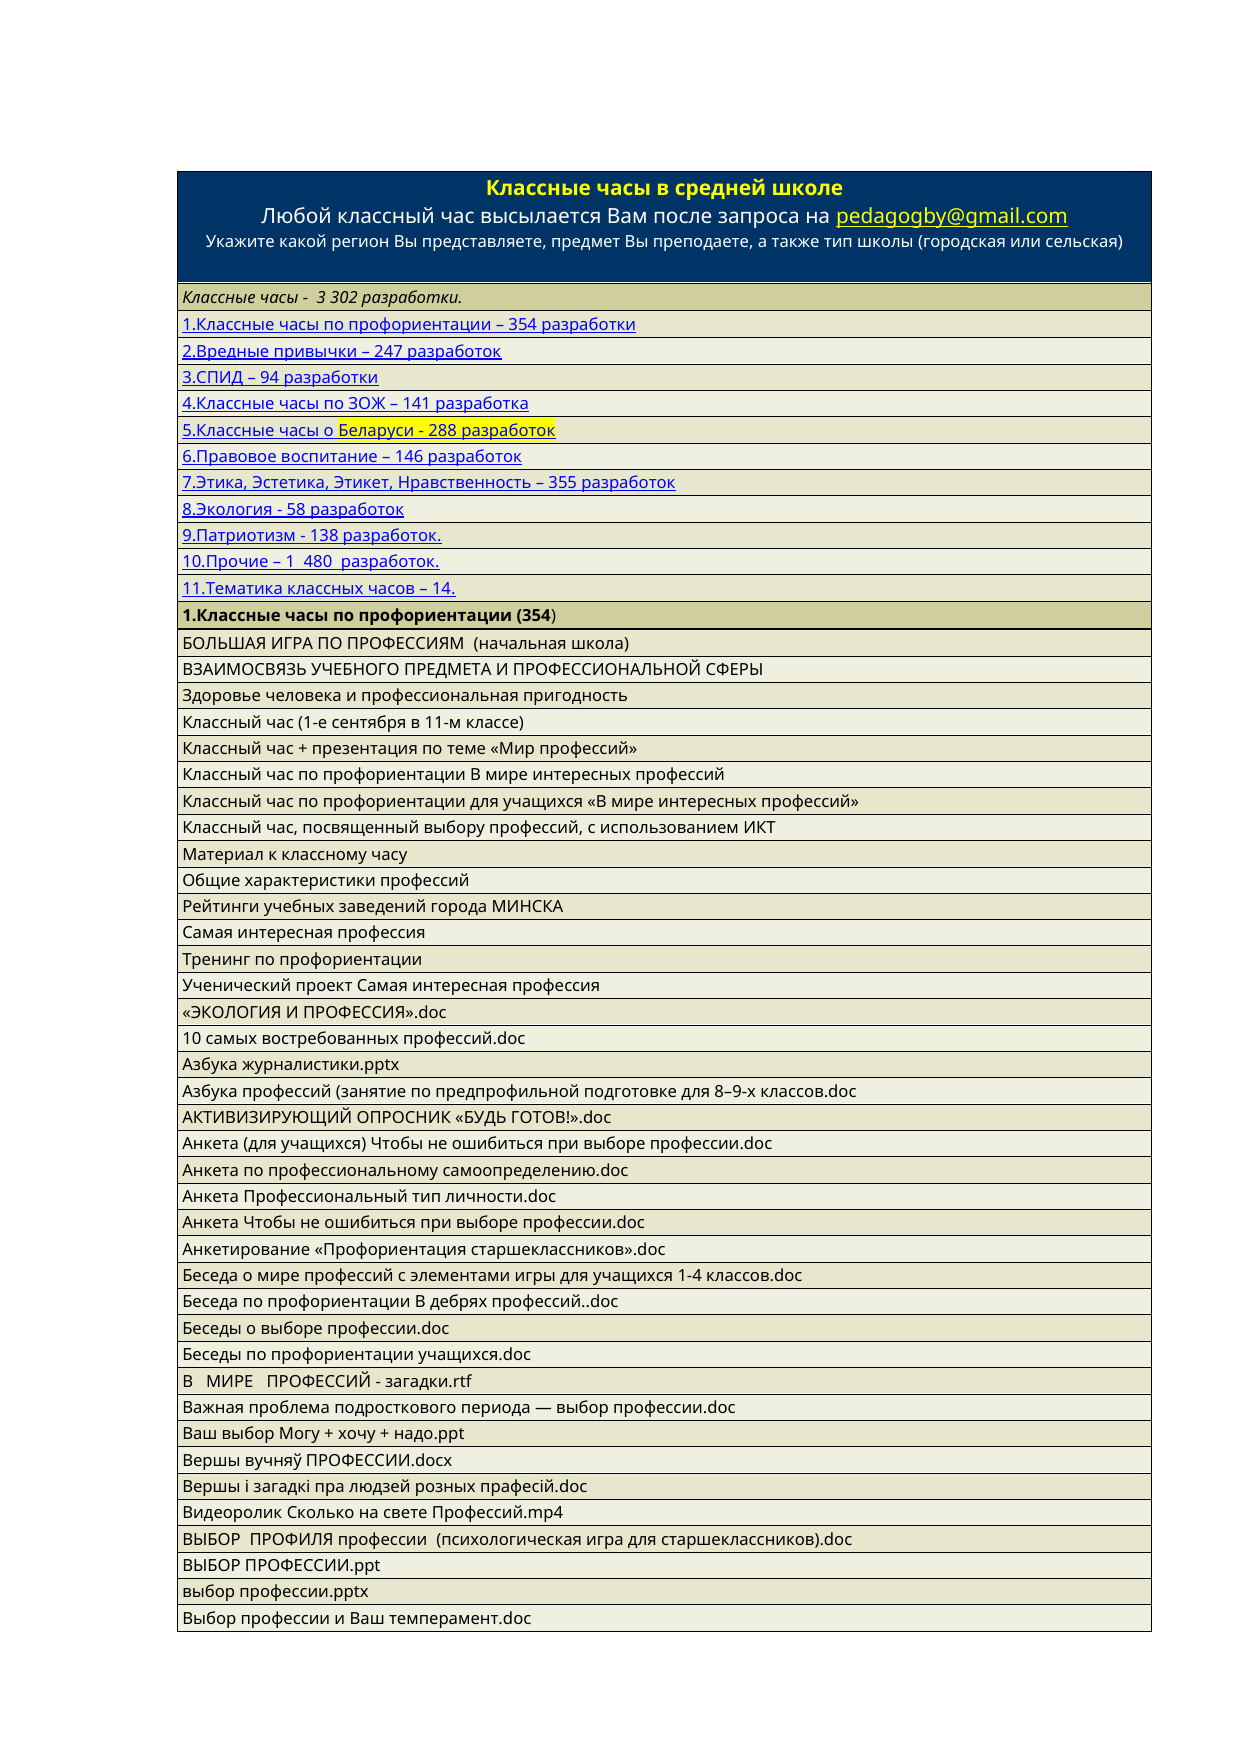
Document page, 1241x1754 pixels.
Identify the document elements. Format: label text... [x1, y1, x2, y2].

table_cell 9.Патриотизм - 138 разработок. [178, 523, 1151, 548]
table_cell 2.Вредные привычки – 247 разработок [178, 338, 1151, 363]
table_cell Анкетирование «Профориентация старшеклассников».doc [178, 1236, 1151, 1262]
table_cell 3.СПИД – 94 разработки [178, 365, 1151, 390]
table_cell Классный час по профориентации для учащихся «В мире интересных профессий» [178, 788, 1151, 814]
table_cell Здоровье человека и профессиональная пригодность [178, 683, 1151, 708]
table_cell Анкета Чтобы не ошибиться при выборе профессии.doc [178, 1210, 1151, 1235]
table_cell ВЗАИМОСВЯЗЬ УЧЕБНОГО ПРЕДМЕТА И ПРОФЕССИОНАЛЬНОЙ СФЕРЫ [178, 657, 1151, 682]
table_cell 1.Классные часы по профориентации – 354 разработки [178, 311, 1151, 337]
table_header Классные часы в средней школе Любой классный час высылается Вам после запроса на pedagogby@gmail.com Укажите какой регион Вы представляете, предмет Вы преподаете, а также тип школы (городская или сельская) [178, 172, 1151, 282]
table_cell 1.Классные часы по профориентации (354) [178, 602, 1151, 628]
table_cell Классный час по профориентации В мире интересных профессий [178, 762, 1151, 787]
table_cell Беседы о выборе профессии.doc [178, 1315, 1151, 1341]
table_cell В МИРЕ ПРОФЕССИЙ - загадки.rtf [178, 1368, 1151, 1393]
table_cell Беседа по профориентации В дебрях профессий..doc [178, 1289, 1151, 1314]
table_cell Классные часы - 3 302 разработки. [178, 284, 1151, 310]
table_cell Самая интересная профессия [178, 920, 1151, 945]
table_cell ВЫБОР ПРОФЕССИИ.ppt [178, 1553, 1151, 1578]
table_cell Классный час, посвященный выбору профессий, с использованием ИКТ [178, 815, 1151, 840]
table_cell Ученический проект Самая интересная профессия [178, 973, 1151, 998]
table_cell выбор профессии.pptx [178, 1579, 1151, 1604]
table_cell Анкета по профессиональному самоопределению.doc [178, 1157, 1151, 1183]
table_cell Анкета (для учащихся) Чтобы не ошибиться при выборе профессии.doc [178, 1131, 1151, 1156]
table_cell 10 самых востребованных профессий.doc [178, 1026, 1151, 1051]
table_cell 8.Экология - 58 разработок [178, 496, 1151, 522]
table_cell 7.Этика, Эстетика, Этикет, Нравственность – 355 разработок [178, 470, 1151, 495]
table_cell Вершы вучняў ПРОФЕССИИ.docx [178, 1447, 1151, 1472]
table_cell Рейтинги учебных заведений города МИНСКА [178, 894, 1151, 919]
table_cell БОЛЬШАЯ ИГРА ПО ПРОФЕССИЯМ (начальная школа) [178, 630, 1151, 656]
table_cell Беседа о мире профессий с элементами игры для учащихся 1-4 классов.doc [178, 1263, 1151, 1288]
table_cell Классный час (1-е сентября в 11-м классе) [178, 709, 1151, 734]
table_cell Выбор профессии и Ваш темперамент.doc [178, 1605, 1151, 1631]
table_cell Классный час + презентация по теме «Мир профессий» [178, 736, 1151, 761]
table_cell ВЫБОР ПРОФИЛЯ профессии (психологическая игра для старшеклассников).doc [178, 1526, 1151, 1552]
table_cell Ваш выбор Могу + хочу + надо.ppt [178, 1421, 1151, 1446]
table_cell 4.Классные часы по ЗОЖ – 141 разработка [178, 391, 1151, 416]
table_cell 10.Прочие – 1 480 разработок. [178, 549, 1151, 574]
table_cell Видеоролик Сколько на свете Профессий.mp4 [178, 1500, 1151, 1525]
table_cell АКТИВИЗИРУЮЩИЙ ОПРОСНИК «БУДЬ ГОТОВ!».doc [178, 1105, 1151, 1130]
table_cell 5.Классные часы о Беларуси - 288 разработок [178, 417, 1151, 443]
table_cell «ЭКОЛОГИЯ И ПРОФЕССИЯ».doc [178, 999, 1151, 1024]
table_cell Общие характеристики профессий [178, 868, 1151, 893]
table_cell Азбука журналистики.pptx [178, 1052, 1151, 1077]
table_cell Вершы і загадкі пра людзей розных прафесій.doc [178, 1474, 1151, 1499]
table_cell Важная проблема подросткового периода — выбор профессии.doc [178, 1395, 1151, 1420]
table_cell Тренинг по профориентации [178, 946, 1151, 972]
table_cell Беседы по профориентации учащихся.doc [178, 1342, 1151, 1367]
table_cell 6.Правовое воспитание – 146 разработок [178, 444, 1151, 469]
table_cell Анкета Профессиональный тип личности.doc [178, 1184, 1151, 1209]
table_cell Азбука профессий (занятие по предпрофильной подготовке для 8–9-х классов.doc [178, 1078, 1151, 1103]
table_cell 11.Тематика классных часов – 14. [178, 575, 1151, 601]
table_cell Материал к классному часу [178, 841, 1151, 866]
